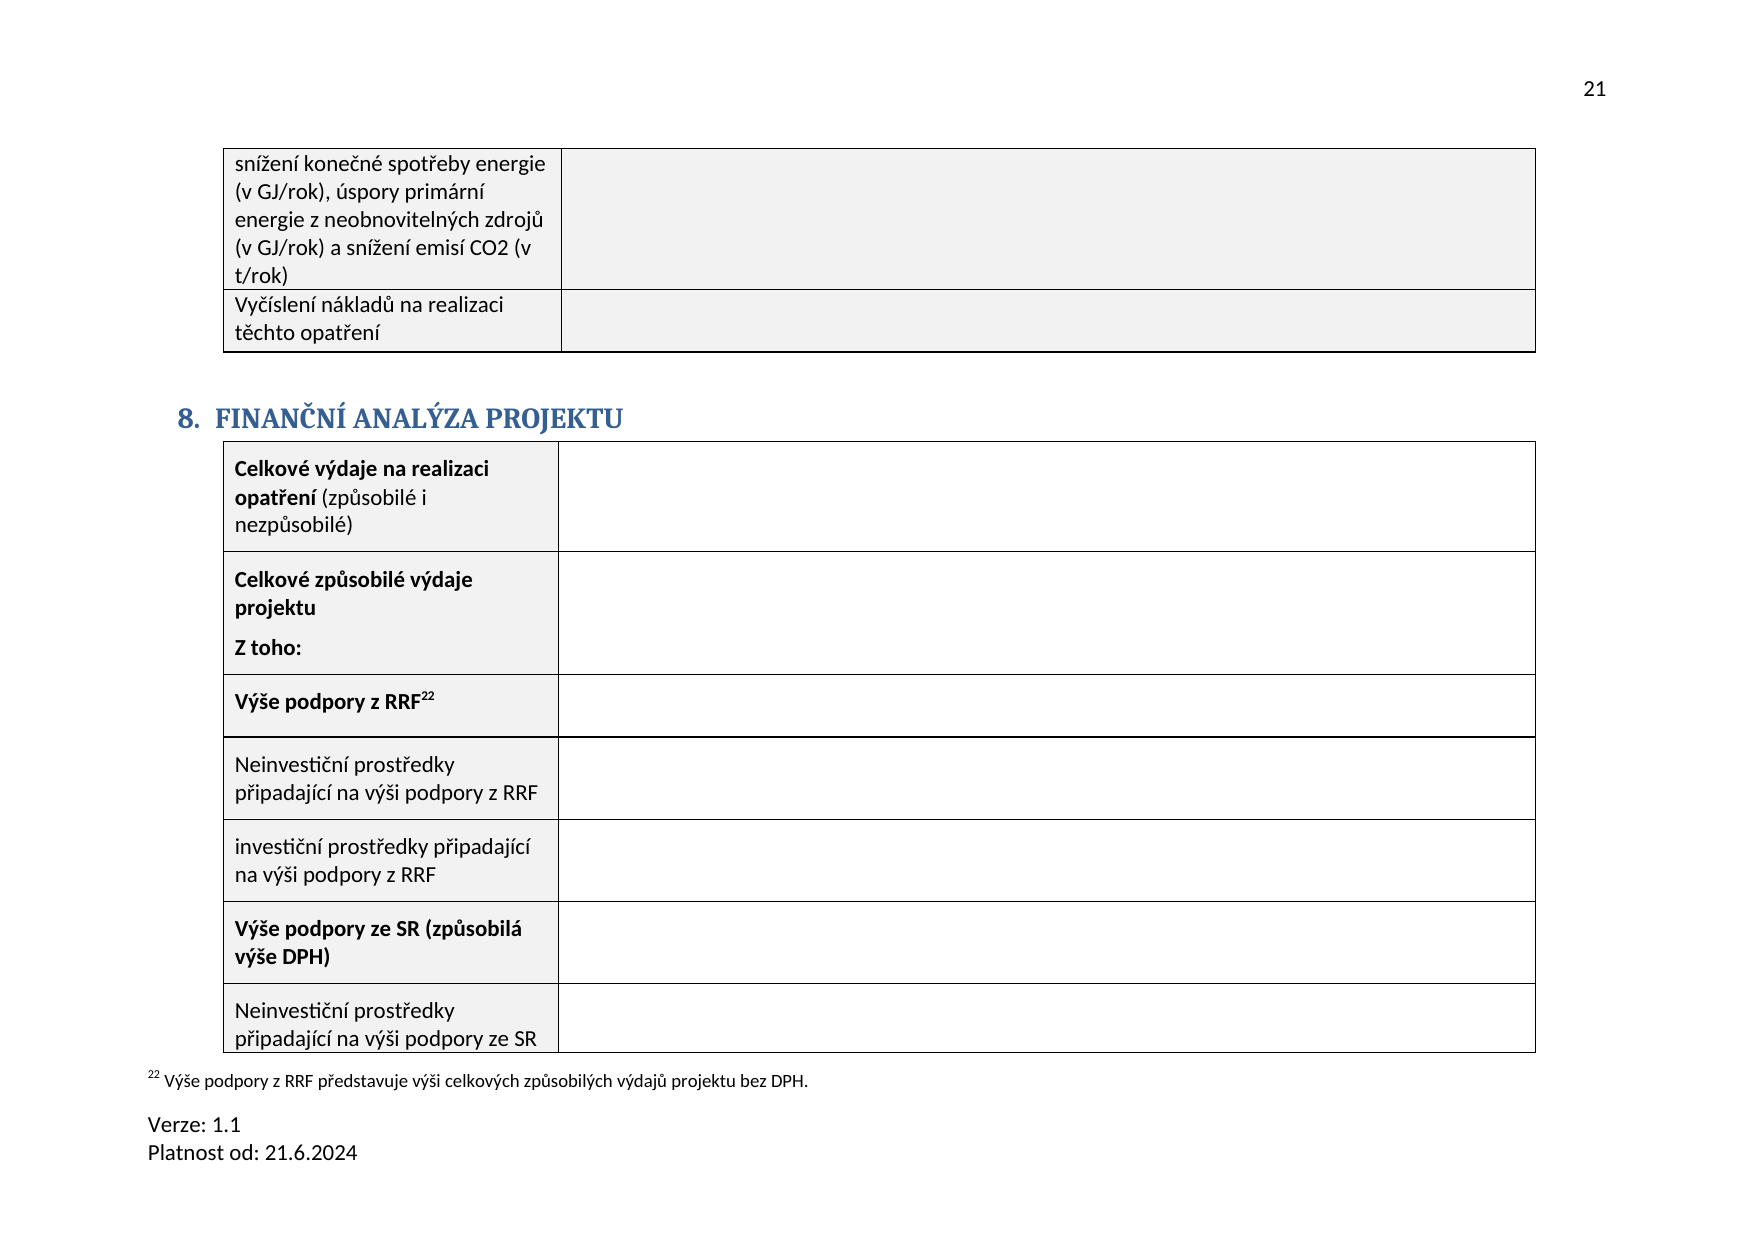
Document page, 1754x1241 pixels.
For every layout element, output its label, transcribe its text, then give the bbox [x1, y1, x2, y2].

table_header Celkové výdaje na realizaci opatření (způsobilé i nezpůsobilé) [224, 442, 558, 551]
table_cell [562, 290, 1535, 351]
table_cell Výše podpory ze SR (způsobilá výše DPH) [224, 902, 558, 983]
table_header [559, 442, 1535, 551]
table_cell Celkové způsobilé výdaje projektu Z toho: [224, 552, 558, 674]
table_cell [559, 675, 1535, 736]
table_cell Výše podpory z RRF [224, 675, 558, 736]
table_cell investiční prostředky připadající na výši podpory z RRF [224, 820, 558, 901]
table_cell Neinvestiční prostředky připadající na výši podpory z RRF [224, 738, 558, 818]
table_cell [562, 149, 1535, 289]
table_cell [559, 984, 1535, 1052]
table_cell Neinvestiční prostředky připadající na výši podpory ze SR [224, 984, 558, 1052]
subtitle FINANČNÍ ANALÝZA PROJEKTU [177, 402, 1606, 436]
table_cell Vyčíslení nákladů na realizaci těchto opatření [224, 290, 561, 351]
table_cell Popis a vyhodnocení vybraných opatření včetně vyčíslení úspory v % a také vyčíslení plánovaného snížení konečné spotřeby energie (v GJ/rok), úspory primární energie z neobnovitelných zdrojů (v GJ/rok) a snížení emisí CO2 (v t/rok) [224, 149, 561, 289]
table_cell [559, 738, 1535, 818]
table_cell [559, 902, 1535, 983]
table_cell [559, 552, 1535, 674]
table_cell [559, 820, 1535, 901]
